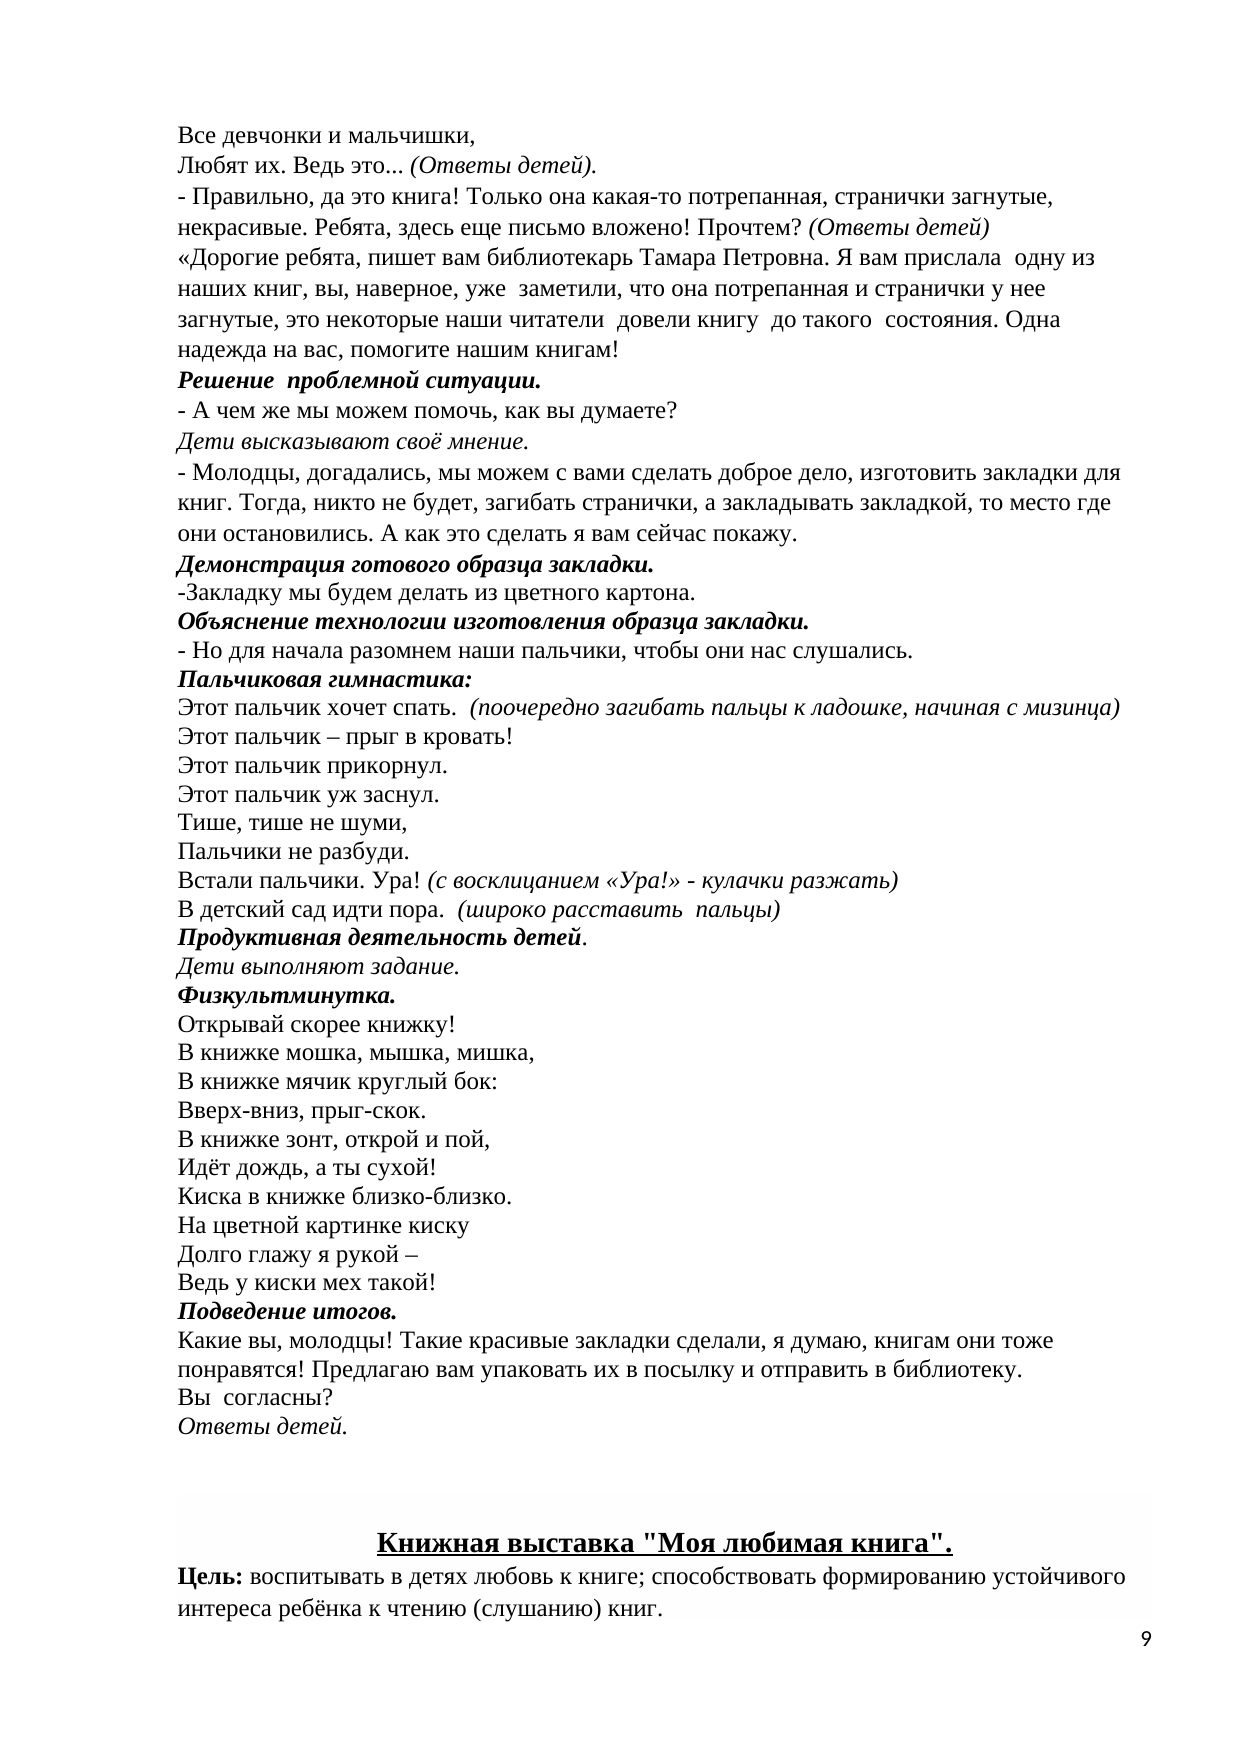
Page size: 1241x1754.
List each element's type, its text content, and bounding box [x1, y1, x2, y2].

text Объяснение технологии изготовления образца закладки. - Но для начала разомнем наши пальчики, чтобы они нас слушались. Пальчиковая гимнастика: Этот пальчик хочет спать. (поочередно загибать пальцы к ладошке, начиная с мизинца) Этот пальчик – прыг в кровать! Этот пальчик прикорнул. Этот пальчик уж заснул. Тише, тише не шуми, Пальчики не разбуди. Встали пальчики. Ура! (с восклицанием «Ура!» - кулачки разжать) В детский сад идти пора. (широко расставить пальцы) Продуктивная деятельность детей. Дети выполняют задание. Физкультминутка. Открывай скорее книжку! В книжке мошка, мышка, мишка, В книжке мячик круглый бок: Вверх-вниз, прыг-скок. В книжке зонт, открой и пой, Идёт дождь, а ты сухой! Киска в книжке близко-близко. На цветной картинке киску Долго глажу я рукой – Ведь у киски мех такой! Подведение итогов. [177, 606, 1152, 1325]
text Ответы детей. [177, 1411, 1152, 1440]
text Книжная выставка "Моя любимая книга". [177, 1525, 1152, 1559]
text -Закладку мы будем делать из цветного картона. [177, 577, 1152, 606]
text Вы согласны? [177, 1382, 1152, 1411]
text Цель: воспитывать в детях любовь к книге; способствовать формированию устойчивого интереса ребёнка к чтению (слушанию) книг. [177, 1559, 1152, 1621]
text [177, 118, 1152, 577]
text Какие вы, молодцы! Такие красивые закладки сделали, я думаю, книгам они тоже понравятся! Предлагаю вам упаковать их в посылку и отправить в библиотеку. [177, 1325, 1152, 1382]
